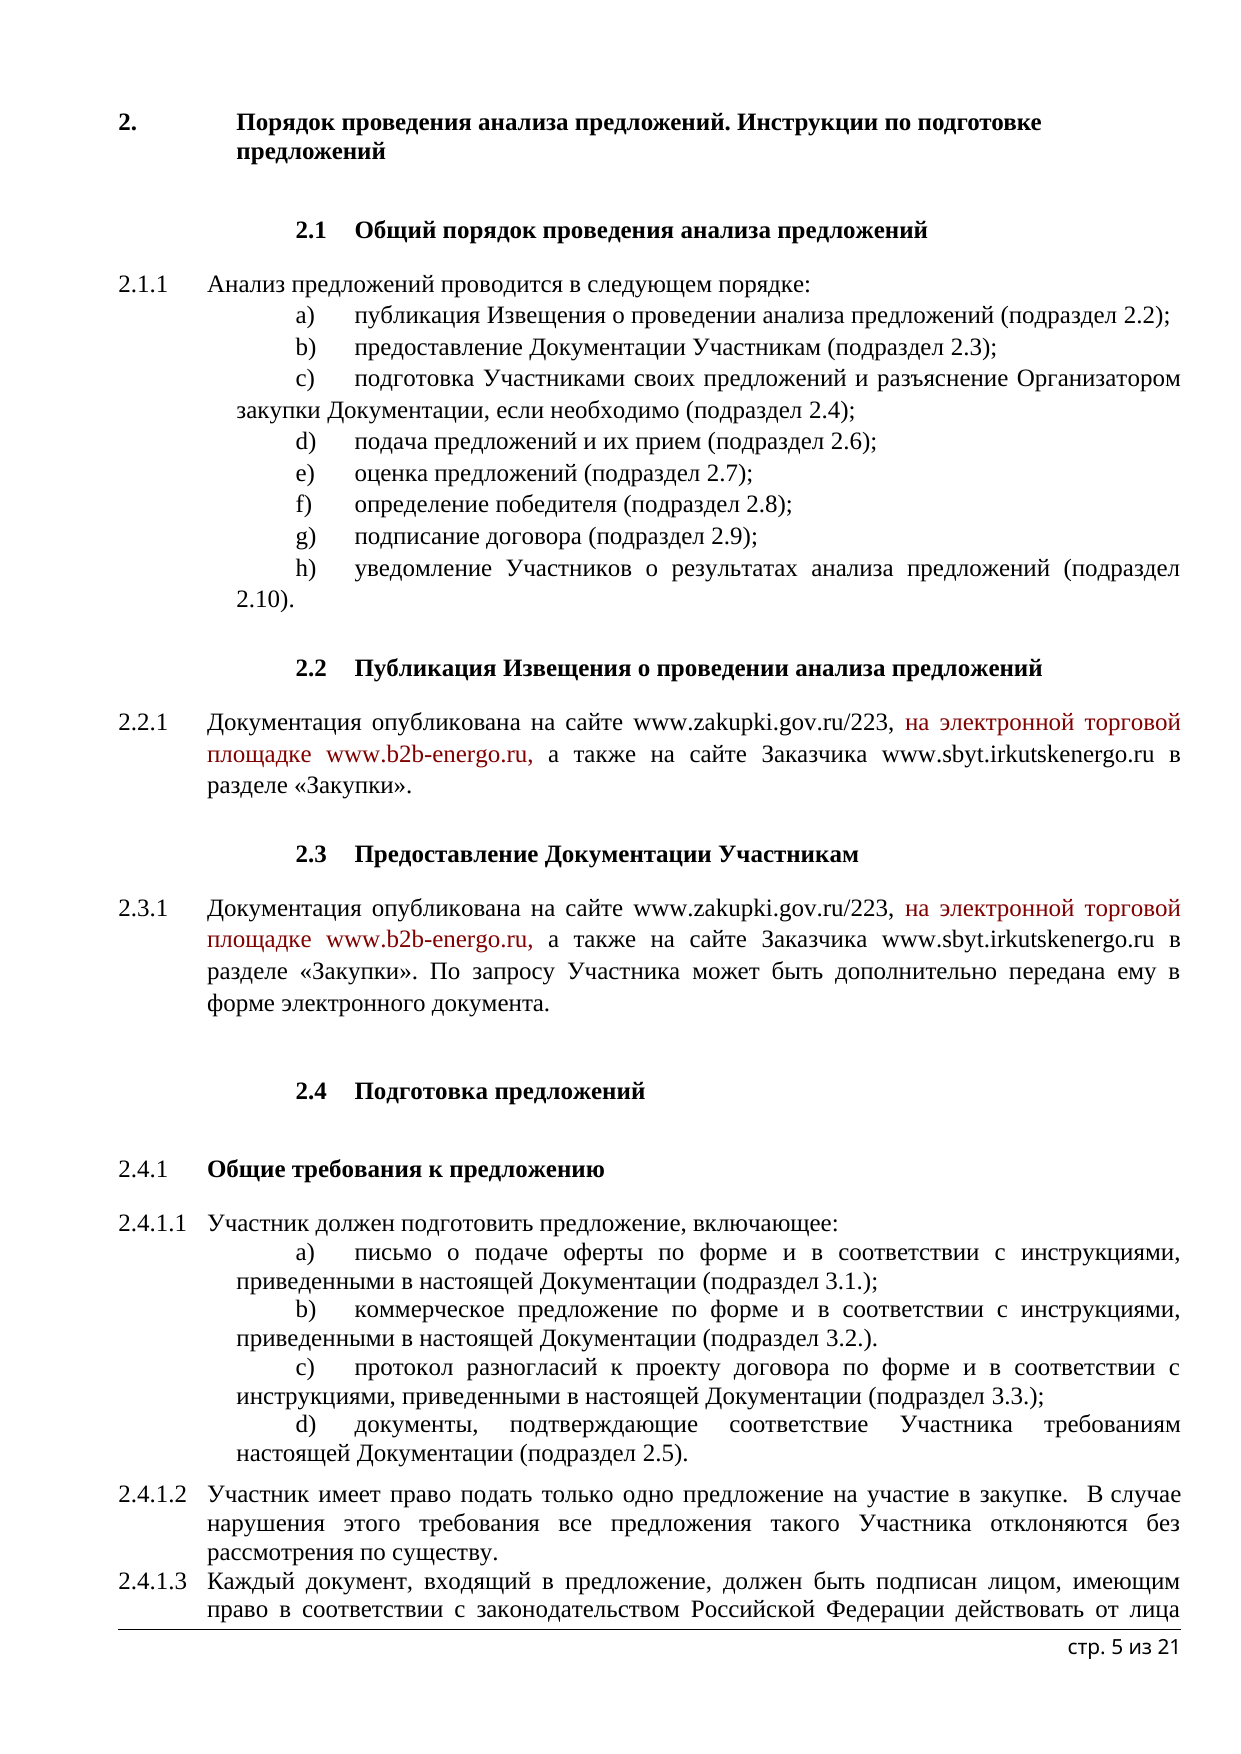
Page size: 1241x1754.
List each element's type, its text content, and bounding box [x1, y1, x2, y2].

text уведомление Участников о результатах анализа предложений (подраздел 2.10). [236, 553, 1181, 613]
text подписание договора (подраздел 2.9); [236, 521, 1181, 550]
subtitle Предоставление Документации Участникам [236, 839, 1181, 868]
text коммерческое предложение по форме и в соответствии с инструкциями, приведенными в настоящей Документации (подраздел 3.2.). [236, 1294, 1181, 1352]
subtitle Общий порядок проведения анализа предложений [236, 215, 1181, 244]
text подготовка Участниками своих предложений и разъяснение Организатором закупки Документации, если необходимо (подраздел 2.4); [236, 363, 1181, 424]
subtitle Публикация Извещения о проведении анализа предложений [236, 653, 1181, 682]
text определение победителя (подраздел 2.8); [236, 489, 1181, 518]
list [118, 1566, 1181, 1623]
text Общие требования к предложению [118, 1154, 1181, 1183]
text Документация опубликована на сайте www.zakupki.gov.ru/223, на электронной торговой площадке www.b2b-energo.ru, а также на сайте Заказчика www.sbyt.irkutskenergo.ru в разделе «Закупки». По запросу Участника может быть дополнительно передана ему в форме электронного документа. [118, 893, 1181, 1016]
text протокол разногласий к проекту договора по форме и в соответствии с инструкциями, приведенными в настоящей Документации (подраздел 3.3.); [236, 1352, 1181, 1409]
text Анализ предложений проводится в следующем порядке: [118, 269, 1181, 297]
text Документация опубликована на сайте www.zakupki.gov.ru/223, на электронной торговой площадке www.b2b-energo.ru, а также на сайте Заказчика www.sbyt.irkutskenergo.ru в разделе «Закупки». [118, 707, 1181, 799]
text письмо о подаче оферты по форме и в соответствии с инструкциями, приведенными в настоящей Документации (подраздел 3.1.); [236, 1237, 1181, 1294]
text подача предложений и их прием (подраздел 2.6); [236, 426, 1181, 455]
text предоставление Документации Участникам (подраздел 2.3); [236, 332, 1181, 361]
text Участник должен подготовить предложение, включающее: [118, 1208, 1181, 1237]
subtitle Порядок проведения анализа предложений. Инструкции по подготовке предложений [118, 107, 1181, 165]
text документы, подтверждающие соответствие Участника требованиям настоящей Документации (подраздел 2.5). [236, 1409, 1181, 1467]
list Участник имеет право подать только одно предложение на участие в закупке. В случае нарушения этого требования все предложения такого Участника отклоняются без рассмотрения по существу. [118, 1479, 1181, 1566]
text оценка предложений (подраздел 2.7); [236, 458, 1181, 487]
subtitle Подготовка предложений [236, 1076, 1181, 1104]
text публикация Извещения о проведении анализа предложений (подраздел 2.2); [236, 300, 1181, 329]
